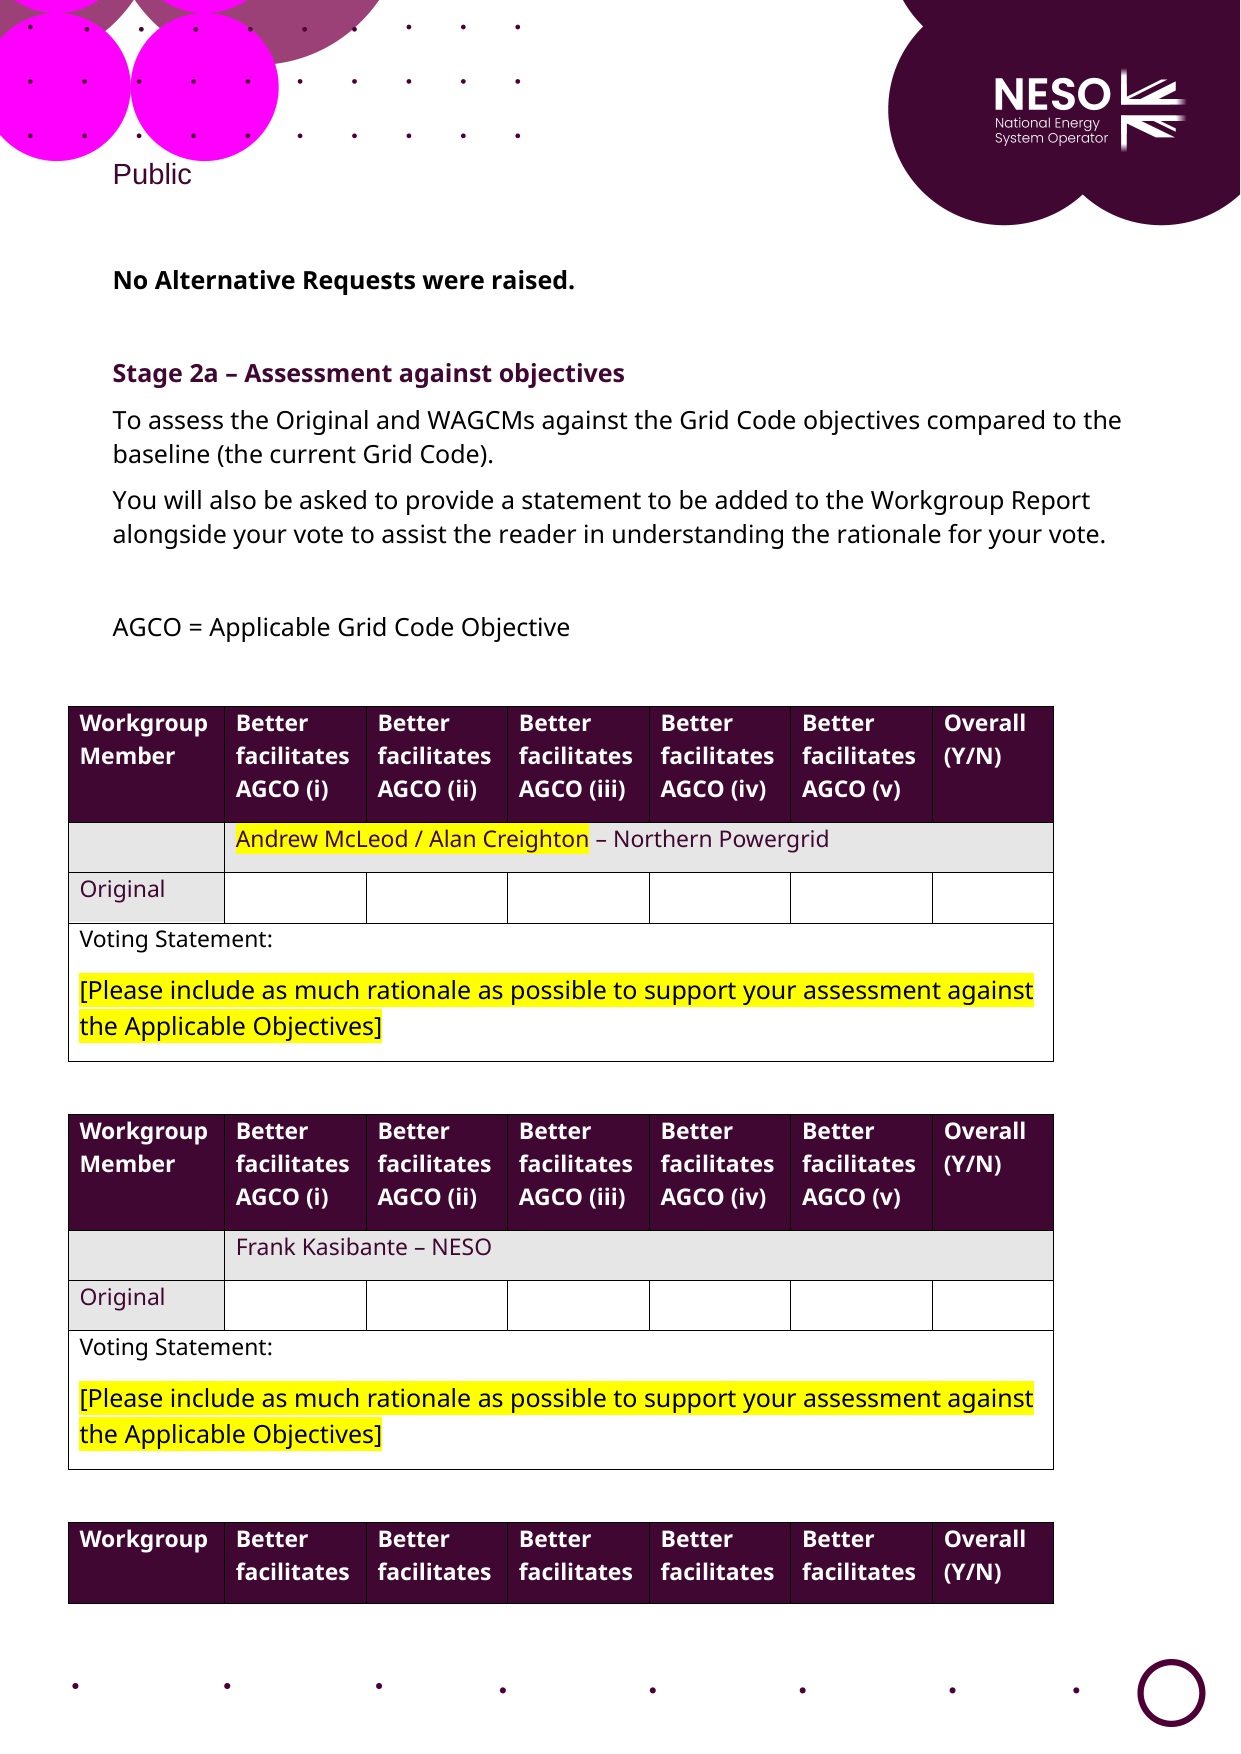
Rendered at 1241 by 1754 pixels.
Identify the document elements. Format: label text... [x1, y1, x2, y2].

table_cell [508, 873, 649, 922]
table_cell Frank Kasibante – NESO [225, 1231, 1053, 1280]
table_cell Voting Statement: [Please include as much rationale as possible to support your assessment against the Applicable Objectives] [69, 1331, 1053, 1468]
text You will also be asked to provide a statement to be added to the Workgroup Report alongside your vote to assist the reader in understanding the rationale for your vote. [112, 483, 1128, 551]
table_cell [69, 823, 224, 872]
table_cell [791, 873, 932, 922]
table_header Better facilitates AGCO (ii) [367, 1115, 507, 1230]
table_header Better facilitates AGCO (i) [225, 707, 366, 822]
table_header Better facilitates AGCO (iv) [650, 1115, 790, 1230]
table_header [650, 1523, 790, 1603]
table_header Overall (Y/N) [933, 1115, 1053, 1230]
table_cell [225, 873, 366, 922]
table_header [508, 1523, 649, 1603]
text AGCO = Applicable Grid Code Objective [112, 610, 1128, 644]
table_header Better facilitates AGCO (v) [791, 1115, 932, 1230]
table_cell [508, 1281, 649, 1330]
table_header Overall (Y/N) [933, 1523, 1053, 1603]
text To assess the Original and WAGCMs against the Grid Code objectives compared to the baseline (the current Grid Code). [112, 402, 1128, 470]
table_header Workgroup Member [69, 1523, 224, 1603]
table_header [225, 1523, 366, 1603]
table_cell [933, 873, 1053, 922]
table_cell Andrew McLeod / Alan Creighton – Northern Powergrid [225, 823, 1053, 872]
table_header Better facilitates AGCO (i) [225, 1115, 366, 1230]
table_header Better facilitates AGCO (iii) [508, 707, 649, 822]
table_cell [69, 1231, 224, 1280]
table_cell Voting Statement: [Please include as much rationale as possible to support your assessment against the Applicable Objectives] [69, 924, 1053, 1061]
table_cell Original [69, 1281, 224, 1330]
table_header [367, 1523, 507, 1603]
table_cell [367, 873, 507, 922]
table_cell [225, 1281, 366, 1330]
table_cell Original [69, 873, 224, 922]
table_cell [933, 1281, 1053, 1330]
table_header Overall (Y/N) [933, 707, 1053, 822]
table_header Workgroup Member [69, 707, 224, 822]
table_header Better facilitates AGCO (ii) [367, 707, 507, 822]
table_cell [650, 1281, 790, 1330]
table_cell [650, 873, 790, 922]
text No Alternative Requests were raised. [112, 263, 1128, 297]
picture [0, 0, 1241, 1754]
table_cell [367, 1281, 507, 1330]
text Stage 2a – Assessment against objectives [112, 356, 1128, 390]
table_header Better facilitates AGCO (v) [791, 707, 932, 822]
table_cell [791, 1281, 932, 1330]
table_header Better facilitates AGCO (iv) [650, 707, 790, 822]
table_header Better facilitates AGCO (iii) [508, 1115, 649, 1230]
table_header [791, 1523, 932, 1603]
table_header Workgroup Member [69, 1115, 224, 1230]
